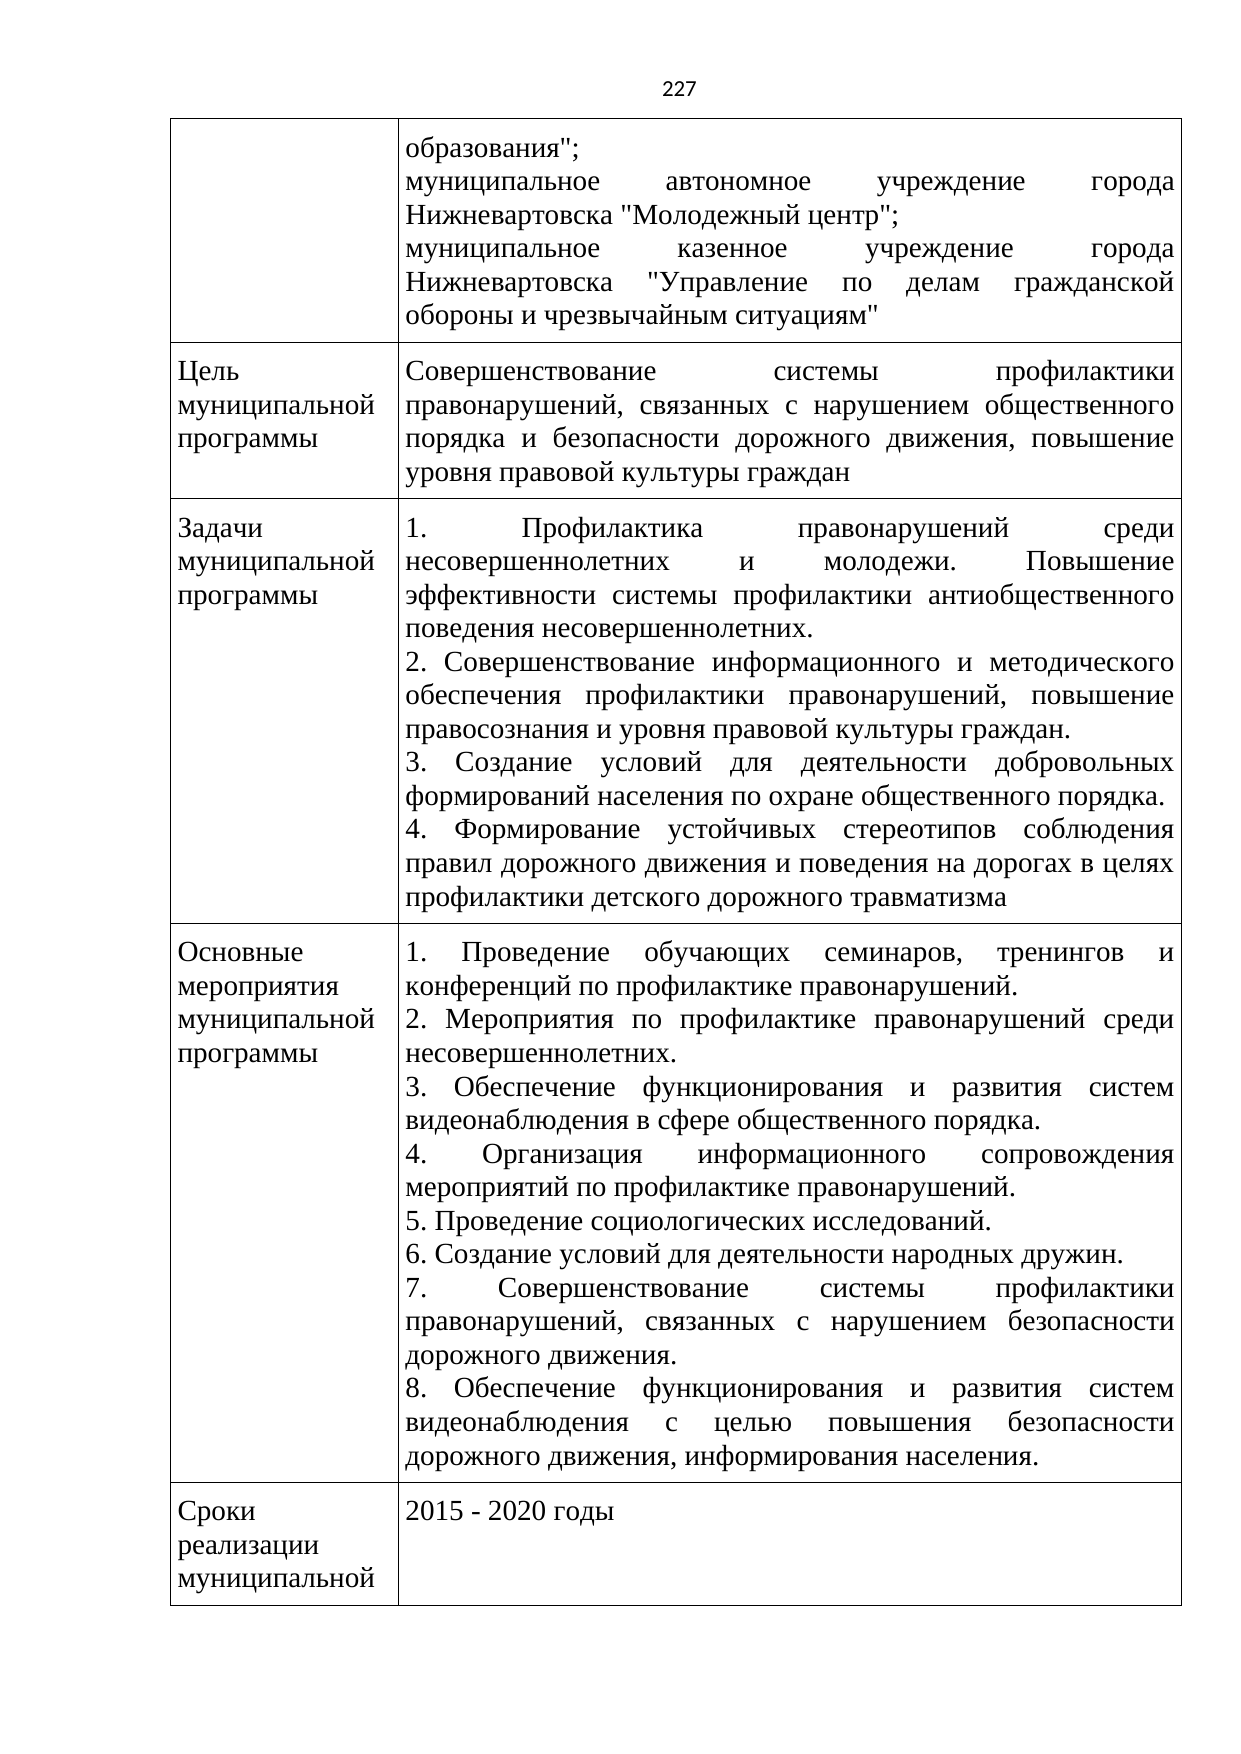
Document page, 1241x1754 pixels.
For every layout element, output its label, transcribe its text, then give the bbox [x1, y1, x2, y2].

table_cell 1. Профилактика правонарушений среди несовершеннолетних и молодежи. Повышение эффективности системы профилактики антиобщественного поведения несовершеннолетних. 2. Совершенствование информационного и методического обеспечения профилактики правонарушений, повышение правосознания и уровня правовой культуры граждан. 3. Создание условий для деятельности добровольных формирований населения по охране общественного порядка. 4. Формирование устойчивых стереотипов соблюдения правил дорожного движения и поведения на дорогах в целях профилактики детского дорожного травматизма [399, 499, 1181, 923]
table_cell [171, 1483, 398, 1605]
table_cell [171, 119, 398, 342]
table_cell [399, 119, 1181, 342]
table_cell Задачи муниципальной программы [171, 499, 398, 923]
table_cell 1. Проведение обучающих семинаров, тренингов и конференций по профилактике правонарушений. 2. Мероприятия по профилактике правонарушений среди несовершеннолетних. 3. Обеспечение функционирования и развития систем видеонаблюдения в сфере общественного порядка. 4. Организация информационного сопровождения мероприятий по профилактике правонарушений. 5. Проведение социологических исследований. 6. Создание условий для деятельности народных дружин. 7. Совершенствование системы профилактики правонарушений, связанных с нарушением безопасности дорожного движения. 8. Обеспечение функционирования и развития систем видеонаблюдения с целью повышения безопасности дорожного движения, информирования населения. [399, 924, 1181, 1482]
table_cell Основные мероприятия муниципальной программы [171, 924, 398, 1482]
table_cell Совершенствование системы профилактики правонарушений, связанных с нарушением общественного порядка и безопасности дорожного движения, повышение уровня правовой культуры граждан [399, 343, 1181, 498]
table_cell Цель муниципальной программы [171, 343, 398, 498]
table_cell 2015 - 2020 годы [399, 1483, 1181, 1605]
